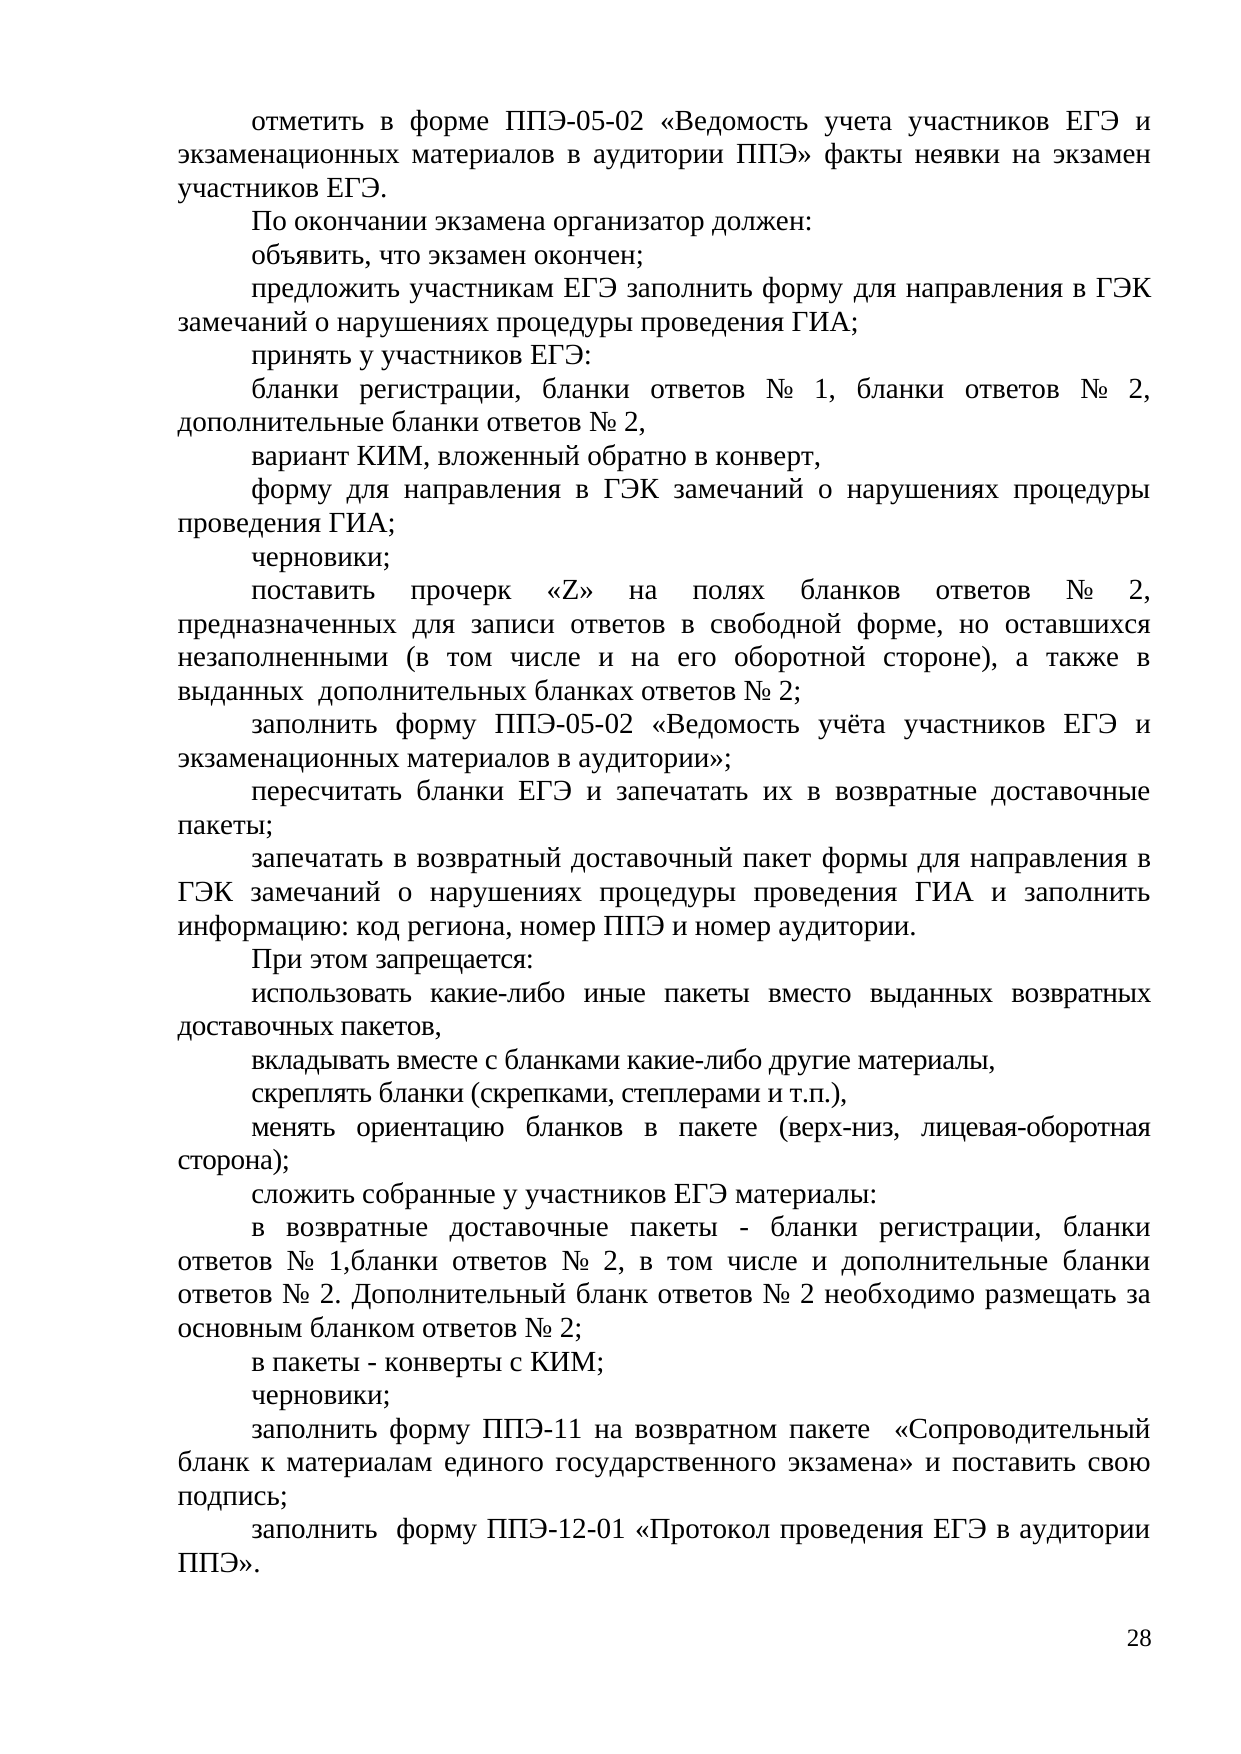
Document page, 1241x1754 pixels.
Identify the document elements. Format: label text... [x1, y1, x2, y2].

text поставить прочерк «Z» на полях бланков ответов № 2, предназначенных для записи ответов в свободной форме, но оставшихся незаполненными (в том числе и на его оборотной стороне), а также в выданных дополнительных бланках ответов № 2; [177, 572, 1152, 706]
text черновики; [177, 539, 1152, 572]
text менять ориентацию бланков в пакете (верх-низ, лицевая-оборотная сторона); [177, 1109, 1152, 1176]
text в возвратные доставочные пакеты - бланки регистрации, бланки ответов № 1,бланки ответов № 2, в том числе и дополнительные бланки ответов № 2. Дополнительный бланк ответов № 2 необходимо размещать за основным бланком ответов № 2; [177, 1209, 1152, 1344]
text форму для направления в ГЭК замечаний о нарушениях процедуры проведения ГИА; [177, 472, 1152, 539]
text запечатать в возвратный доставочный пакет формы для направления в ГЭК замечаний о нарушениях процедуры проведения ГИА и заполнить информацию: код региона, номер ППЭ и номер аудитории. [177, 841, 1152, 941]
text вариант КИМ, вложенный обратно в конверт, [177, 438, 1152, 472]
text При этом запрещается: [177, 941, 1152, 975]
text принять у участников ЕГЭ: [177, 337, 1152, 371]
text объявить, что экзамен окончен; [177, 237, 1152, 270]
text использовать какие-либо иные пакеты вместо выданных возвратных доставочных пакетов, [177, 975, 1152, 1042]
text предложить участникам ЕГЭ заполнить форму для направления в ГЭК замечаний о нарушениях процедуры проведения ГИА; [177, 270, 1152, 337]
text заполнить форму ППЭ-05-02 «Ведомость учёта участников ЕГЭ и экзаменационных материалов в аудитории»; [177, 706, 1152, 773]
text По окончании экзамена организатор должен: [177, 203, 1152, 237]
text бланки регистрации, бланки ответов № 1, бланки ответов № 2, дополнительные бланки ответов № 2, [177, 371, 1152, 438]
text вкладывать вместе с бланками какие-либо другие материалы, [177, 1042, 1152, 1075]
text отметить в форме ППЭ-05-02 «Ведомость учета участников ЕГЭ и экзаменационных материалов в аудитории ППЭ» факты неявки на экзамен участников ЕГЭ. [177, 103, 1152, 203]
text пересчитать бланки ЕГЭ и запечатать их в возвратные доставочные пакеты; [177, 773, 1152, 841]
text скреплять бланки (скрепками, степлерами и т.п.), [177, 1075, 1152, 1109]
text сложить собранные у участников ЕГЭ материалы: [177, 1176, 1152, 1209]
text заполнить форму ППЭ-11 на возвратном пакете «Сопроводительный бланк к материалам единого государственного экзамена» и поставить свою подпись; [177, 1411, 1152, 1511]
text черновики; [177, 1377, 1152, 1411]
text заполнить форму ППЭ-12-01 «Протокол проведения ЕГЭ в аудитории ППЭ». [177, 1511, 1152, 1578]
text в пакеты - конверты с КИМ; [177, 1344, 1152, 1377]
